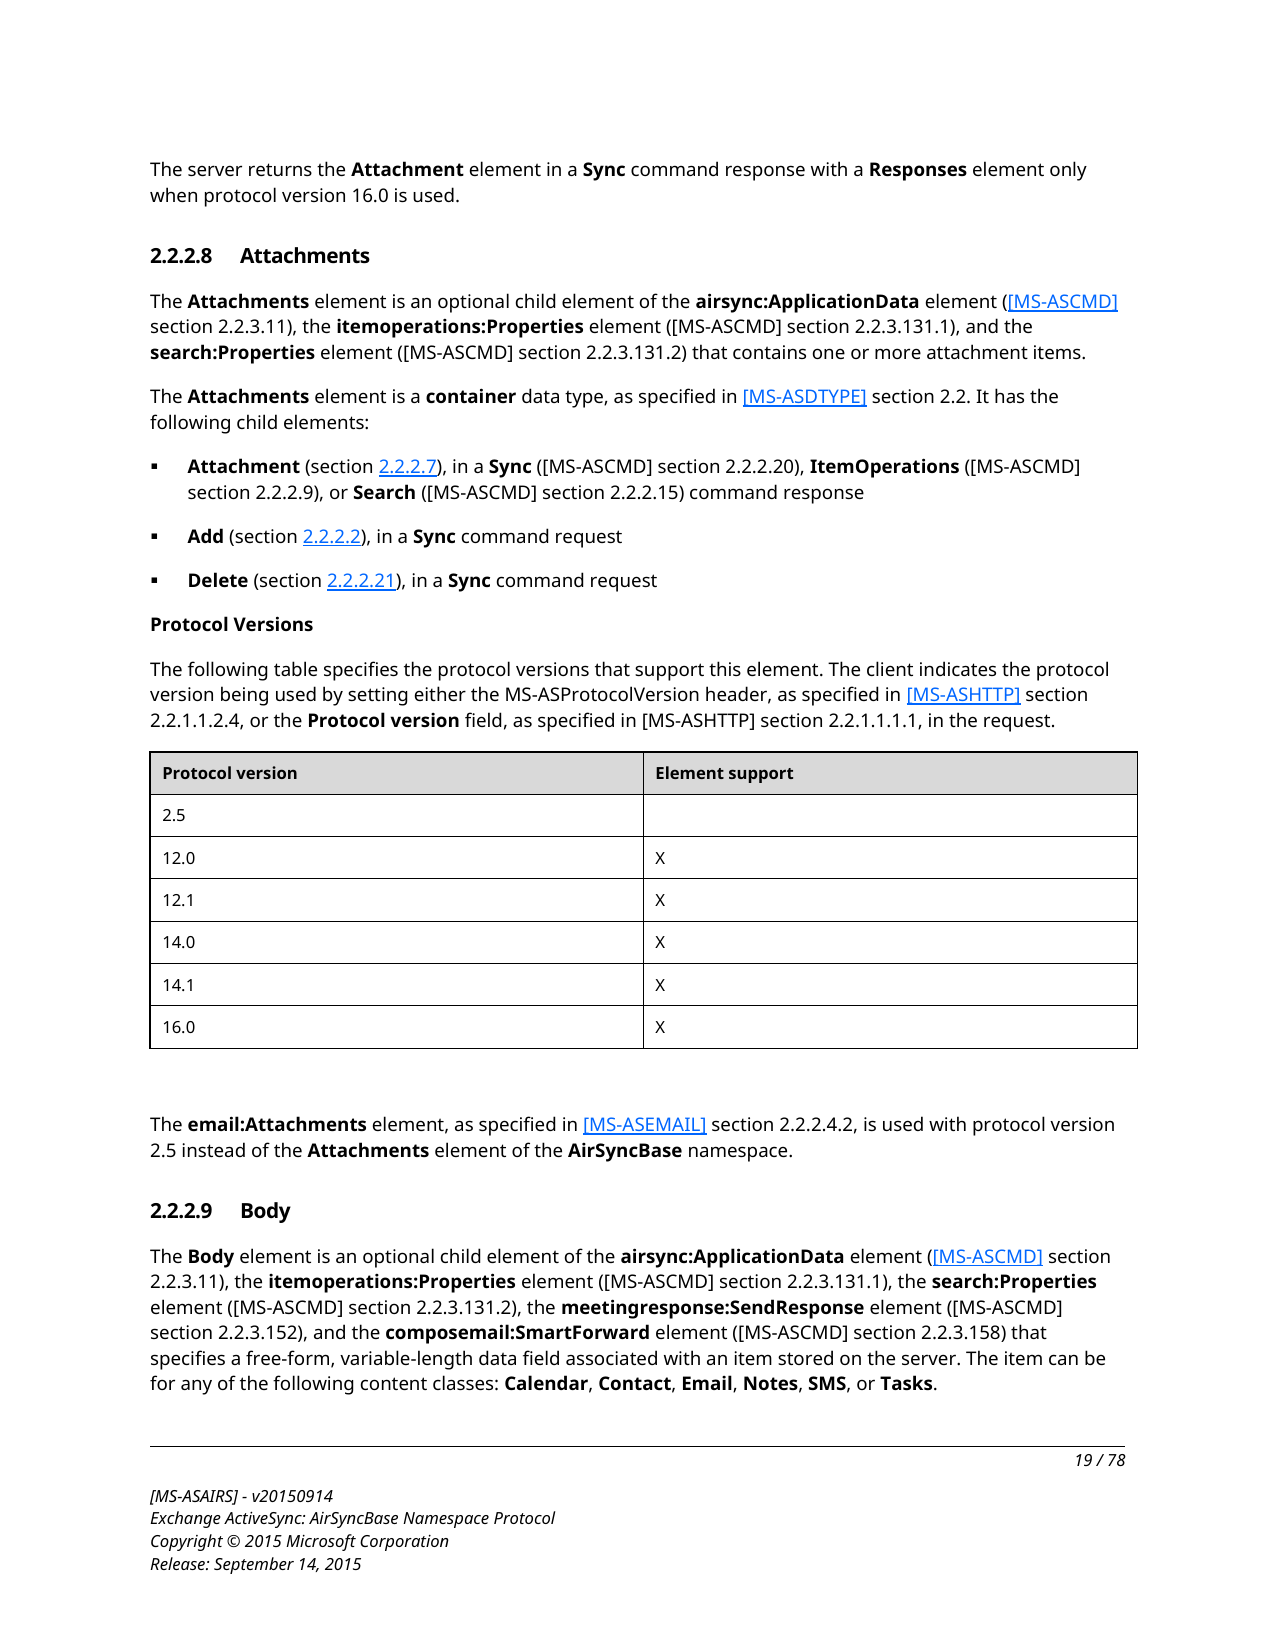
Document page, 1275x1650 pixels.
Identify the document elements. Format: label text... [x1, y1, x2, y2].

table_cell 16.0 [151, 1006, 643, 1047]
table_cell X [644, 837, 1137, 878]
table_cell 14.0 [151, 922, 643, 963]
text The Attachments element is an optional child element of the airsync:ApplicationData element ([MS-ASCMD] section 2.2.3.11), the itemoperations:Properties element ([MS-ASCMD] section 2.2.3.131.1), and the search:Properties element ([MS-ASCMD] section 2.2.3.131.2) that contains one or more attachment items. [150, 288, 1125, 365]
list Add (section 2.2.2.2), in a Sync command request [150, 523, 1125, 549]
table_cell 14.1 [151, 964, 643, 1005]
table_cell X [644, 879, 1137, 921]
table_cell X [644, 922, 1137, 963]
subtitle Attachments [150, 241, 1125, 269]
table_cell X [644, 964, 1137, 1005]
text Protocol Versions [150, 612, 1125, 637]
table_header Element support [644, 753, 1137, 794]
text The following table specifies the protocol versions that support this element. The client indicates the protocol version being used by setting either the MS-ASProtocolVersion header, as specified in [MS-ASHTTP] section 2.2.1.1.2.4, or the Protocol version field, as specified in [MS-ASHTTP] section 2.2.1.1.1.1, in the request. [150, 656, 1125, 733]
table_cell 2.5 [151, 795, 643, 836]
list Delete (section 2.2.2.21), in a Sync command request [150, 567, 1125, 593]
table_cell 12.1 [151, 879, 643, 921]
table_cell X [644, 1006, 1137, 1047]
table_header Protocol version [151, 753, 643, 794]
text The server returns the Attachment element in a Sync command response with a Responses element only when protocol version 16.0 is used. [150, 157, 1125, 208]
table_cell 12.0 [151, 837, 643, 878]
table_cell [644, 795, 1137, 836]
text The Body element is an optional child element of the airsync:ApplicationData element ([MS-ASCMD] section 2.2.3.11), the itemoperations:Properties element ([MS-ASCMD] section 2.2.3.131.1), the search:Properties element ([MS-ASCMD] section 2.2.3.131.2), the meetingresponse:SendResponse element ([MS-ASCMD] section 2.2.3.152), and the composemail:SmartForward element ([MS-ASCMD] section 2.2.3.158) that specifies a free-form, variable-length data field associated with an item stored on the server. The item can be for any of the following content classes: Calendar, Contact, Email, Notes, SMS, or Tasks. [150, 1243, 1125, 1396]
text The Attachments element is a container data type, as specified in [MS-ASDTYPE] section 2.2. It has the following child elements: [150, 384, 1125, 435]
text The email:Attachments element, as specified in [MS-ASEMAIL] section 2.2.2.4.2, is used with protocol version 2.5 instead of the Attachments element of the AirSyncBase namespace. [150, 1111, 1125, 1162]
subtitle Body [150, 1196, 1125, 1224]
list Attachment (section 2.2.2.7), in a Sync ([MS-ASCMD] section 2.2.2.20), ItemOperations ([MS-ASCMD] section 2.2.2.9), or Search ([MS-ASCMD] section 2.2.2.15) command response [150, 453, 1125, 504]
